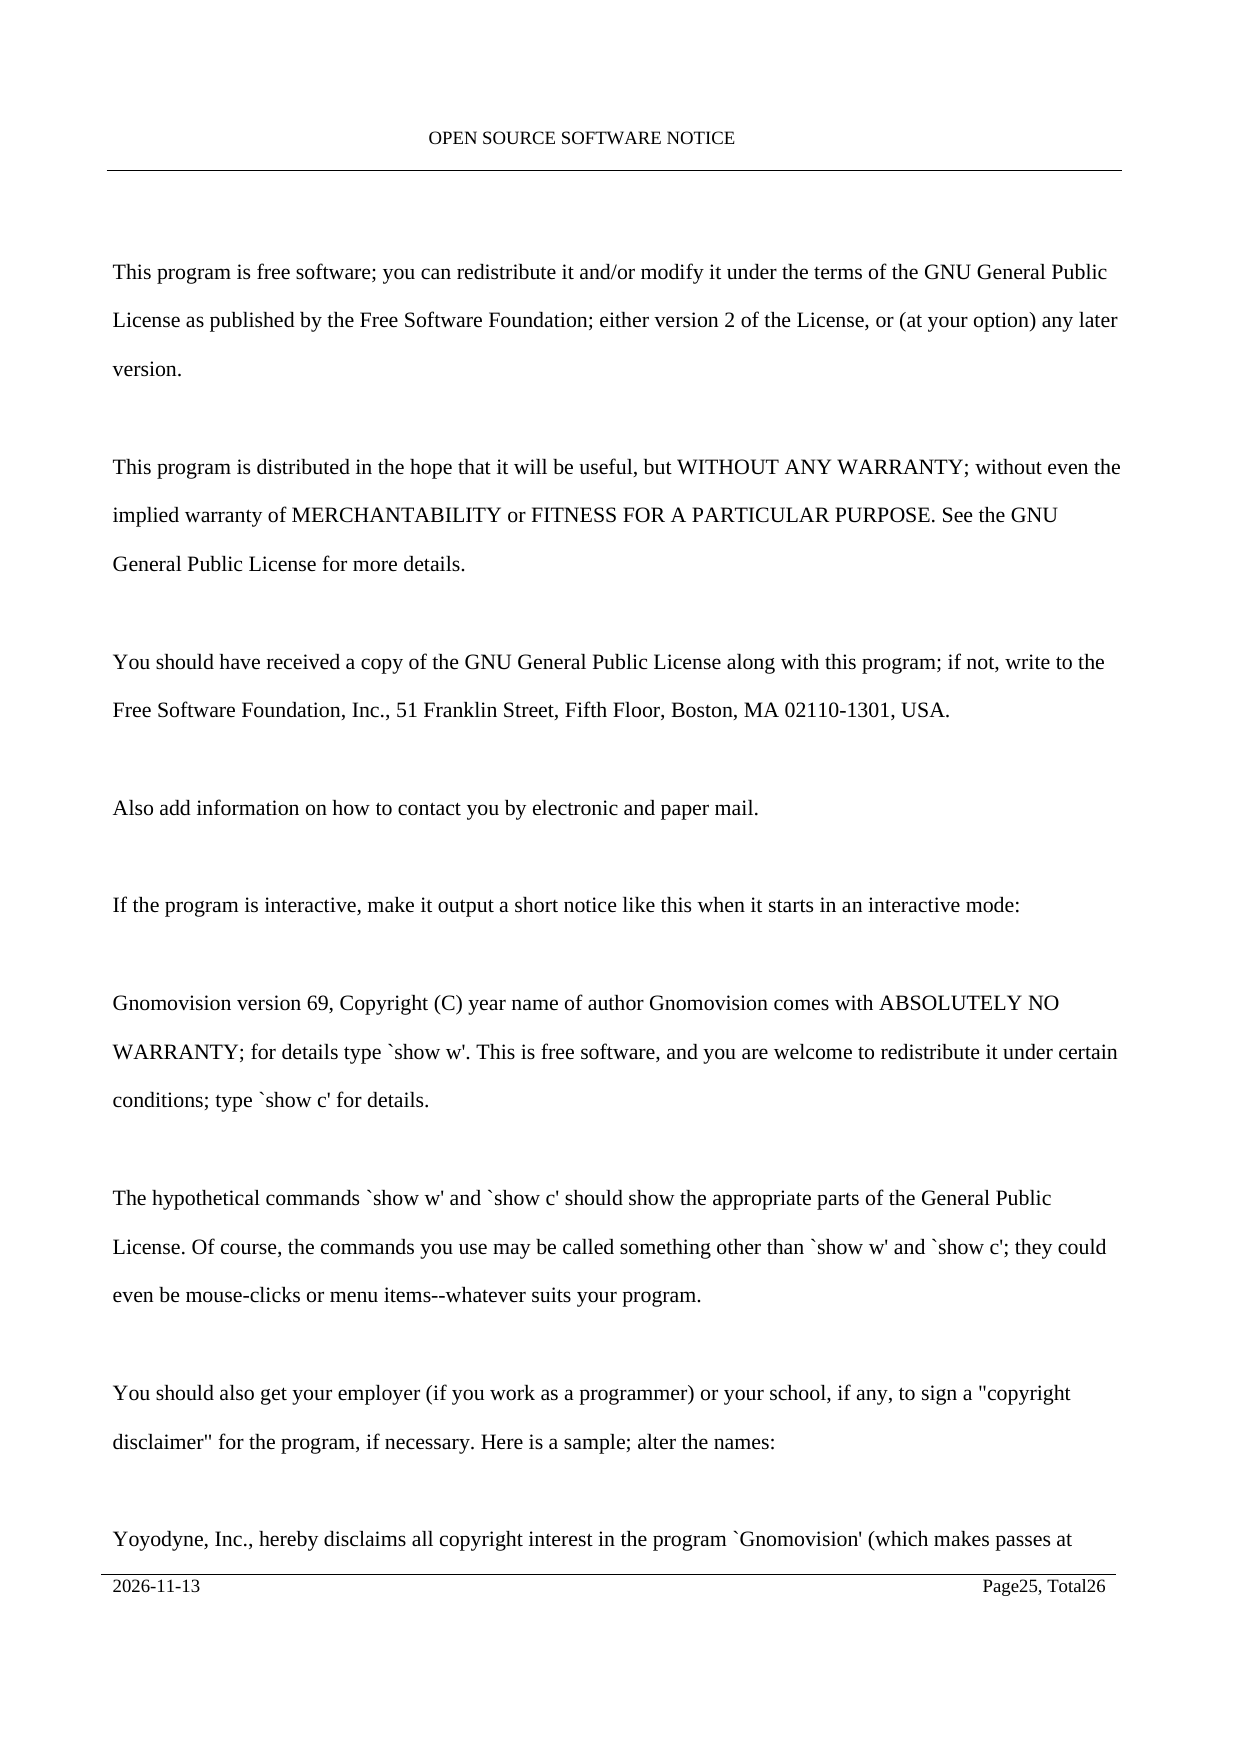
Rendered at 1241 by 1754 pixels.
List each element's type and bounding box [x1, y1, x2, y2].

text [112, 206, 1128, 1555]
